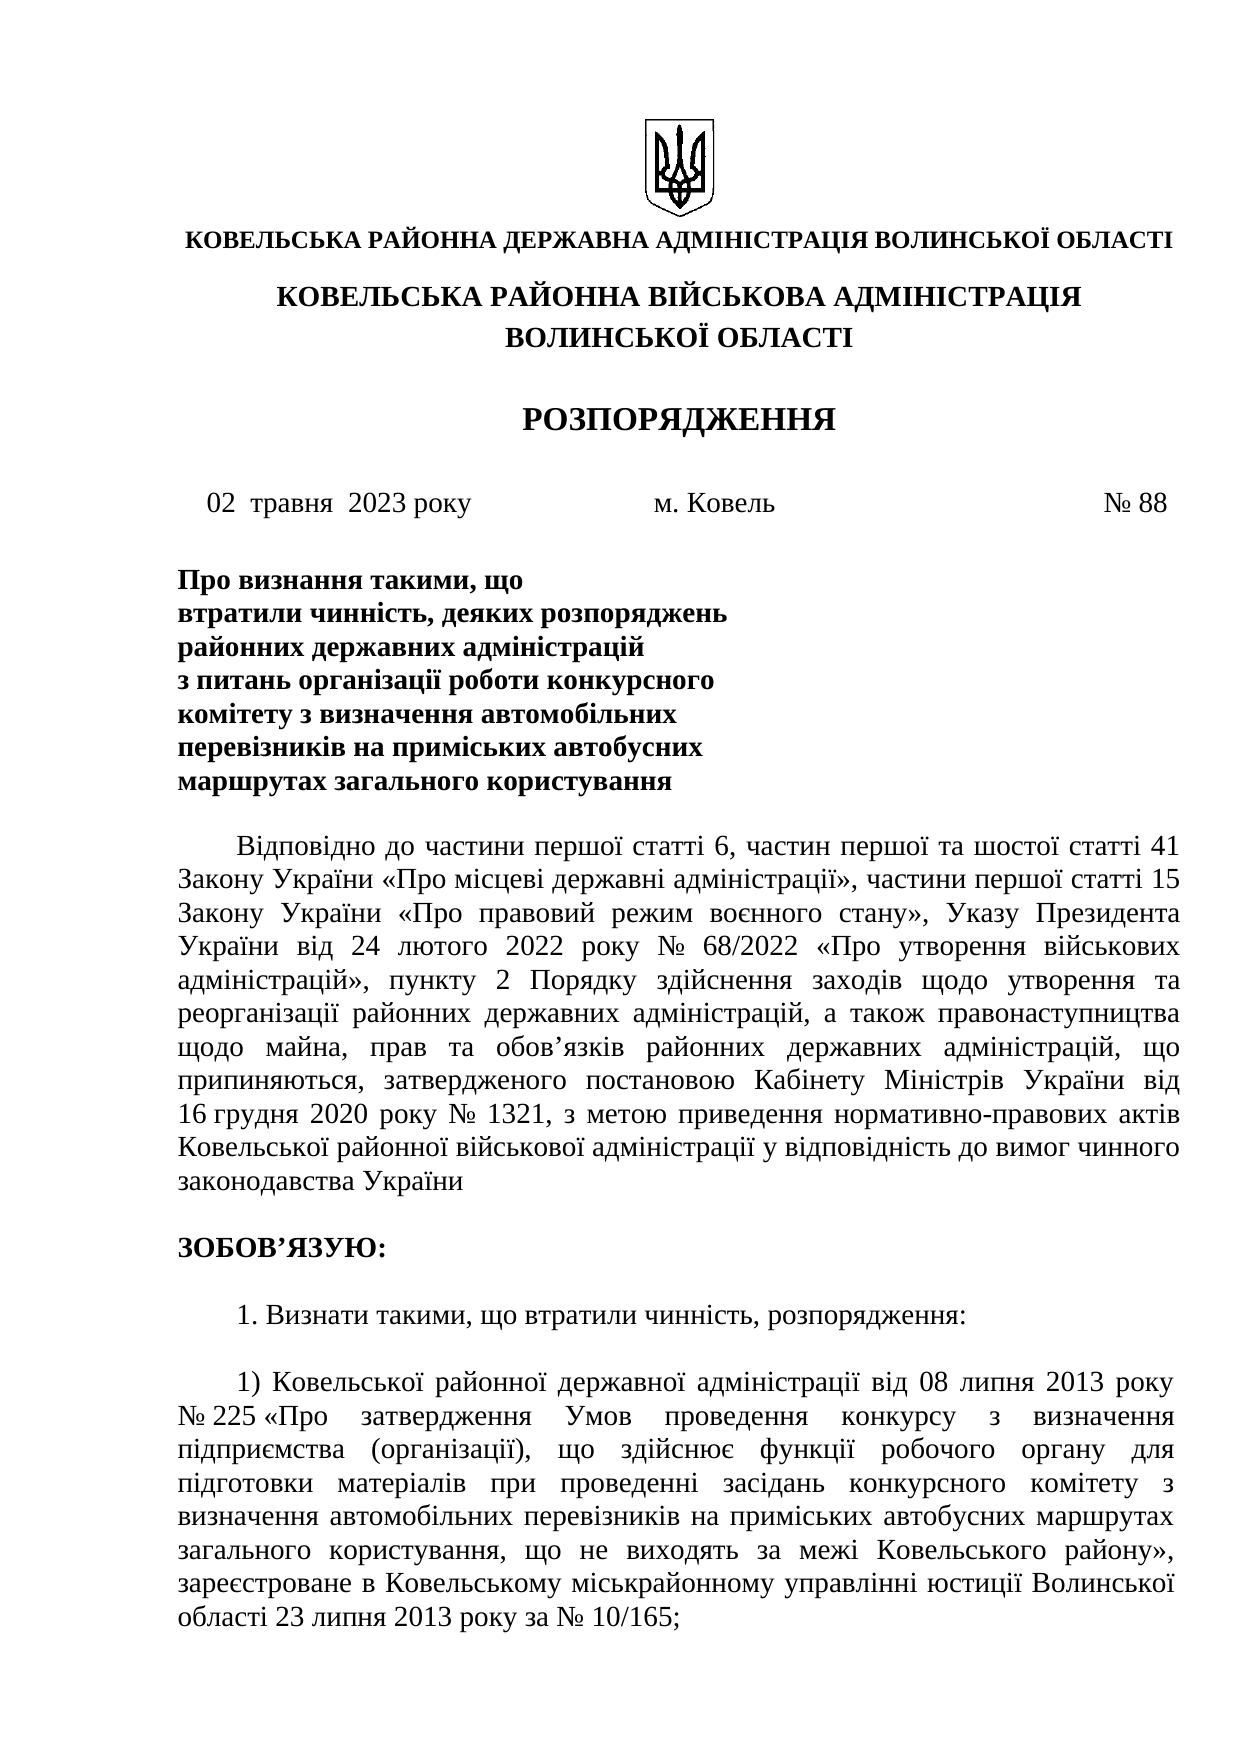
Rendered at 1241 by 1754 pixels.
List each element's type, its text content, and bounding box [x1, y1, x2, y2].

text 1) Ковельської районної державної адміністрації від 08 липня 2013 року № 225 «Про затвердження Умов проведення конкурсу з визначення підприємства (організації), що здійснює функції робочого органу для підготовки матеріалів при проведенні засідань конкурсного комітету з визначення автомобільних перевізників на приміських автобусних маршрутах загального користування, що не виходять за межі Ковельського району», зареєстроване в Ковельському міськрайонному управлінні юстиції Волинської області 23 липня 2013 року за № 10/165; [177, 1364, 1175, 1633]
text 02 травня 2023 року м. Ковель № 88 [177, 485, 1181, 518]
text РОЗПОРЯДЖЕННЯ [177, 399, 1181, 438]
text втратили чинність, деяких розпоряджень [177, 595, 1175, 629]
text районних державних адміністрацій [177, 629, 1175, 662]
text перевізників на приміських автобусних [177, 729, 1175, 763]
picture [644, 118, 715, 217]
text маршрутах загального користування [177, 763, 1175, 797]
text ЗОБОВ’ЯЗУЮ: [177, 1230, 1181, 1264]
text Відповідно до частини першої статті 6, частин першої та шостої статті 41 Закону України «Про місцеві державні адміністрації», частини першої статті 15 Закону України «Про правовий режим воєнного стану», Указу Президента України від 24 лютого 2022 року № 68/2022 «Про утворення військових адміністрацій», пункту 2 Порядку здійснення заходів щодо утворення та реорганізації районних державних адміністрацій, а також правонаступництва щодо майна, прав та обов’язків районних державних адміністрацій, що припиняються, затвердженого постановою Кабінету Міністрів України від 16 грудня 2020 року № 1321, з метою приведення нормативно-правових актів Ковельської районної військової адміністрації у відповідність до вимог чинного законодавства України [177, 828, 1181, 1197]
text комітету з визначення автомобільних [177, 696, 1175, 729]
text КОВЕЛЬСЬКА РАЙОННА ВІЙСЬКОВА АДМІНІСТРАЦІЯ [177, 279, 1181, 312]
text КОВЕЛЬСЬКА РАЙОННА ДЕРЖАВНА АДМІНІСТРАЦІЯ ВОЛИНСЬКОЇ ОБЛАСТІ [177, 225, 1181, 254]
text Про визнання такими, що [177, 562, 1175, 595]
text ВОЛИНСЬКОЇ ОБЛАСТІ [177, 321, 1181, 354]
text 1. Визнати такими, що втратили чинність, розпорядження: [177, 1297, 1175, 1331]
text з питань організації роботи конкурсного [177, 662, 1175, 696]
